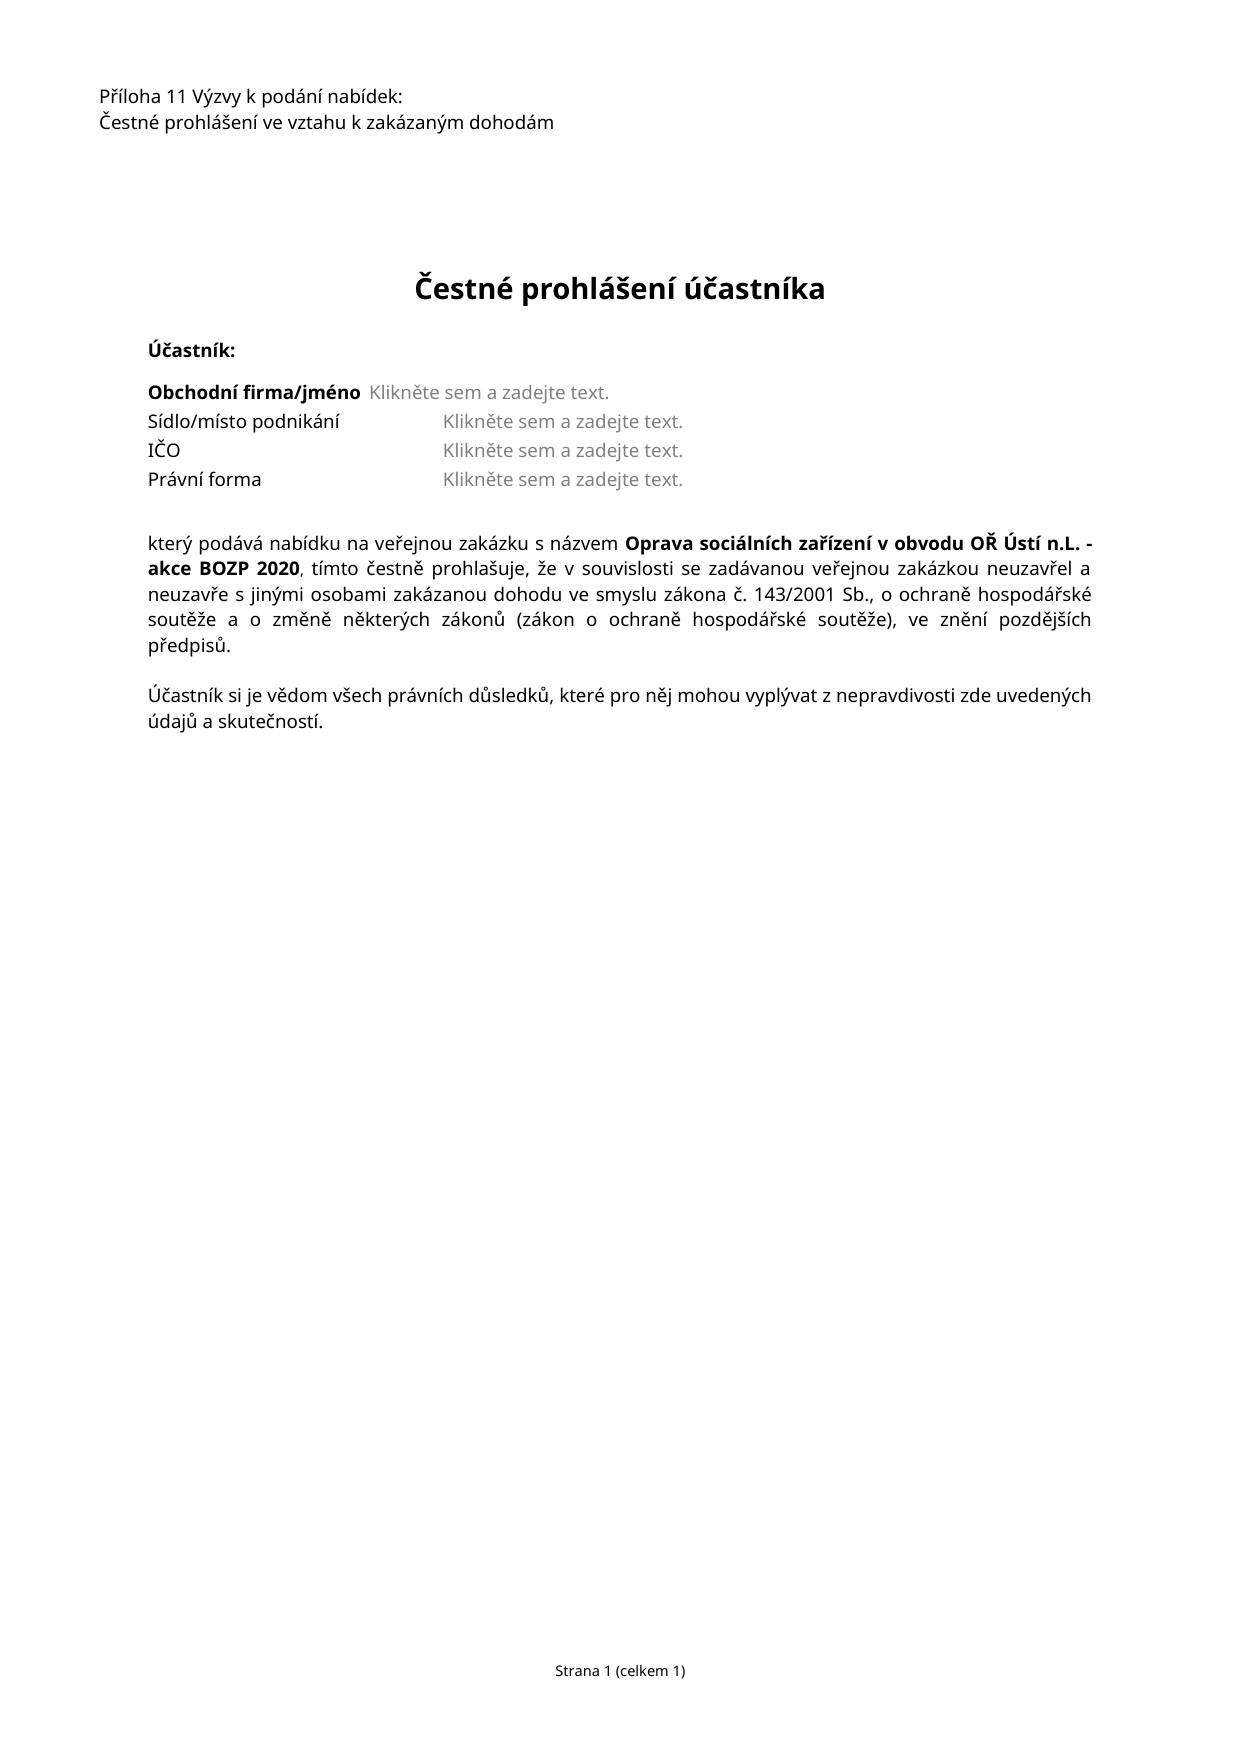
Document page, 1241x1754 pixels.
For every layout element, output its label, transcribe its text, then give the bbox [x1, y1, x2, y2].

text Právní forma [148, 463, 1093, 492]
text Sídlo/místo podnikání [148, 405, 1093, 434]
text IČO [148, 434, 1093, 463]
text Obchodní firma/jméno [148, 376, 1093, 405]
text Účastník si je vědom všech právních důsledků, které pro něj mohou vyplývat z nepravdivosti zde uvedených údajů a skutečností. [148, 683, 1093, 734]
title Čestné prohlášení účastníka [148, 268, 1093, 308]
text Účastník: [148, 333, 1093, 364]
text který podává nabídku na veřejnou zakázku s názvem Oprava sociálních zařízení v obvodu OŘ Ústí n.L. - akce BOZP 2020, tímto čestně prohlašuje, že v souvislosti se zadávanou veřejnou zakázkou neuzavřel a neuzavře s jinými osobami zakázanou dohodu ve smyslu zákona č. 143/2001 Sb., o ochraně hospodářské soutěže a o změně některých zákonů (zákon o ochraně hospodářské soutěže), ve znění pozdějších předpisů. [148, 530, 1093, 658]
